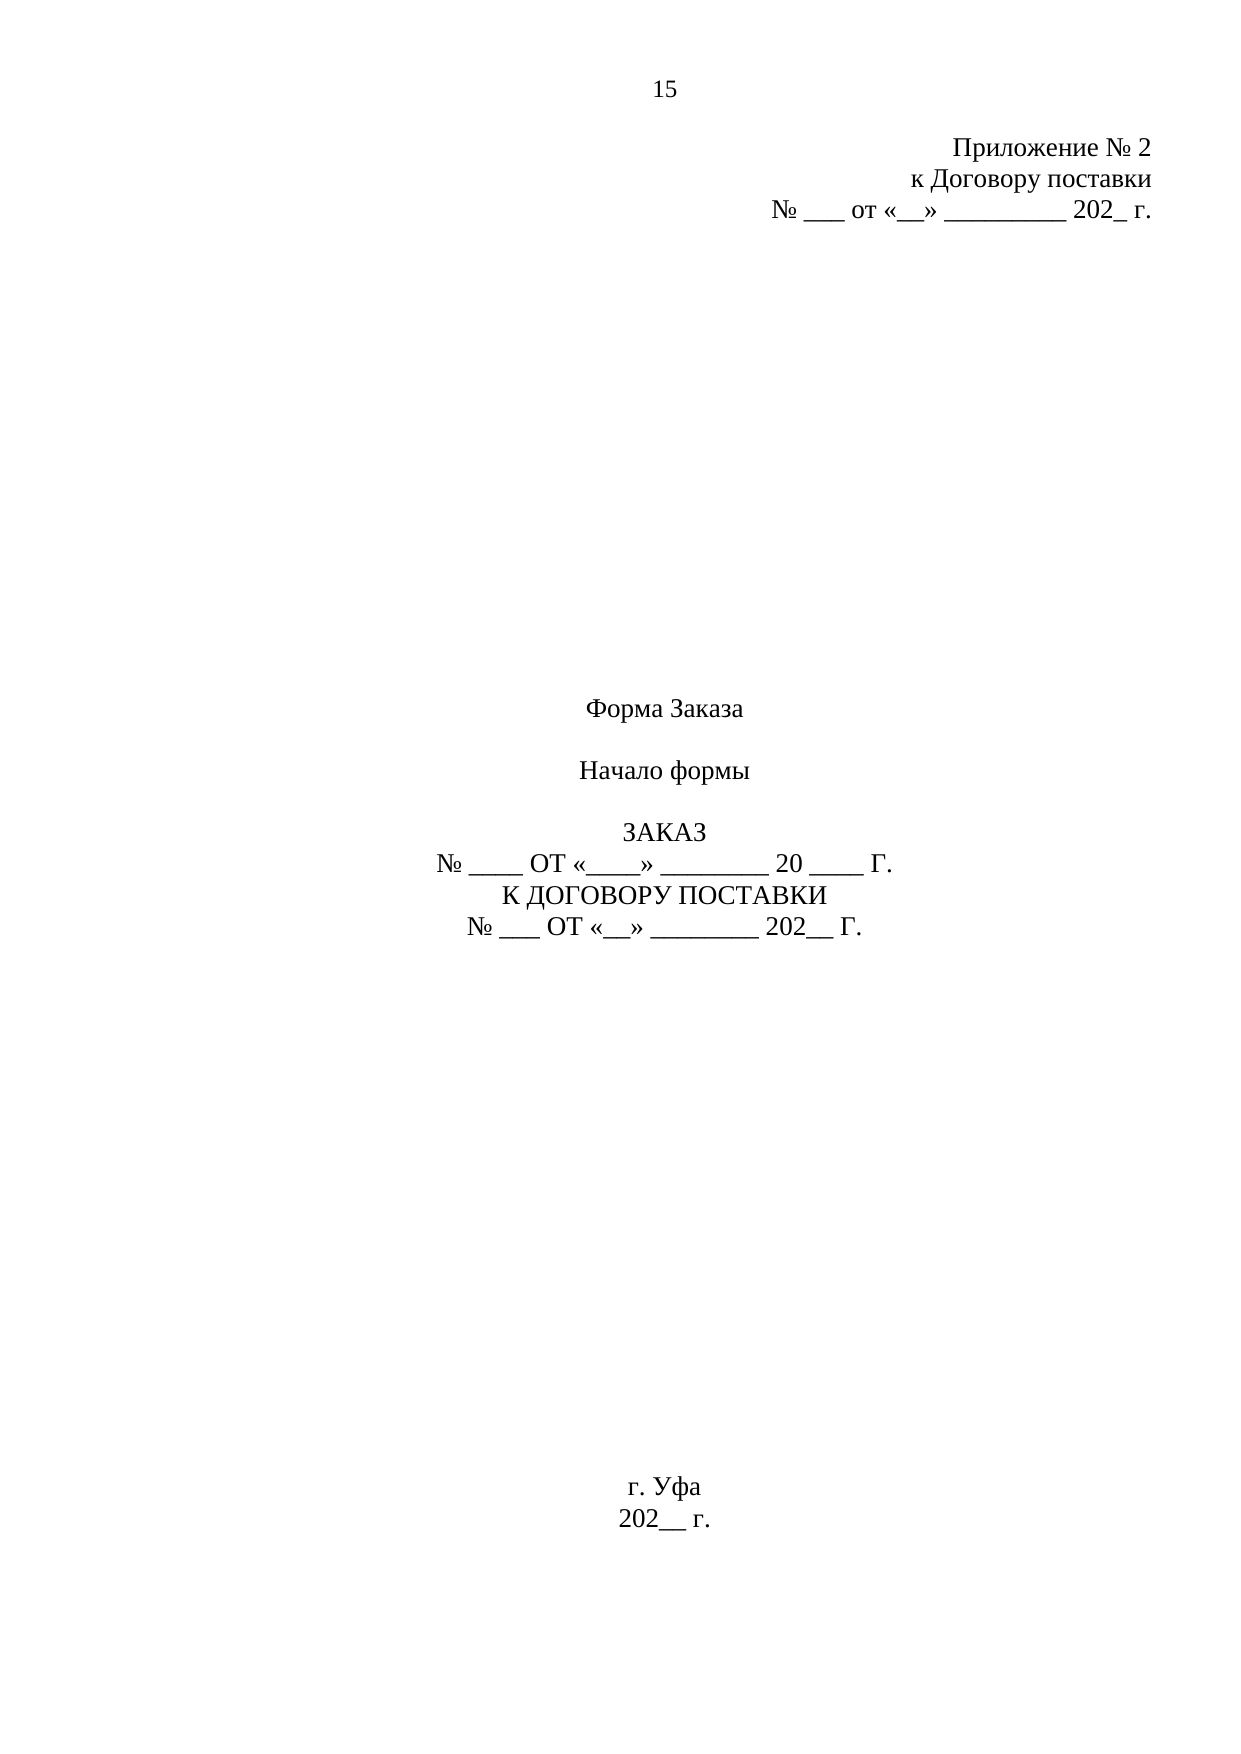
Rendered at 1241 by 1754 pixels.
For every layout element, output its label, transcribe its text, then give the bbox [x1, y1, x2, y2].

text № ____ ОТ «____» ________ 20 ____ Г. [177, 848, 1152, 879]
text к Договору поставки [177, 162, 1152, 193]
text г. Уфа [177, 1471, 1152, 1502]
text К ДОГОВОРУ ПОСТАВКИ [177, 879, 1152, 910]
text № ___ ОТ «__» ________ 202__ Г. [177, 910, 1152, 941]
text № ___ от «__» _________ 202_ г. [177, 193, 1152, 225]
text ЗАКАЗ [177, 816, 1152, 848]
text Форма Заказа [177, 692, 1152, 723]
text 202__ г. [177, 1502, 1152, 1533]
text Начало формы [177, 754, 1152, 785]
text Приложение № 2 [177, 131, 1152, 162]
